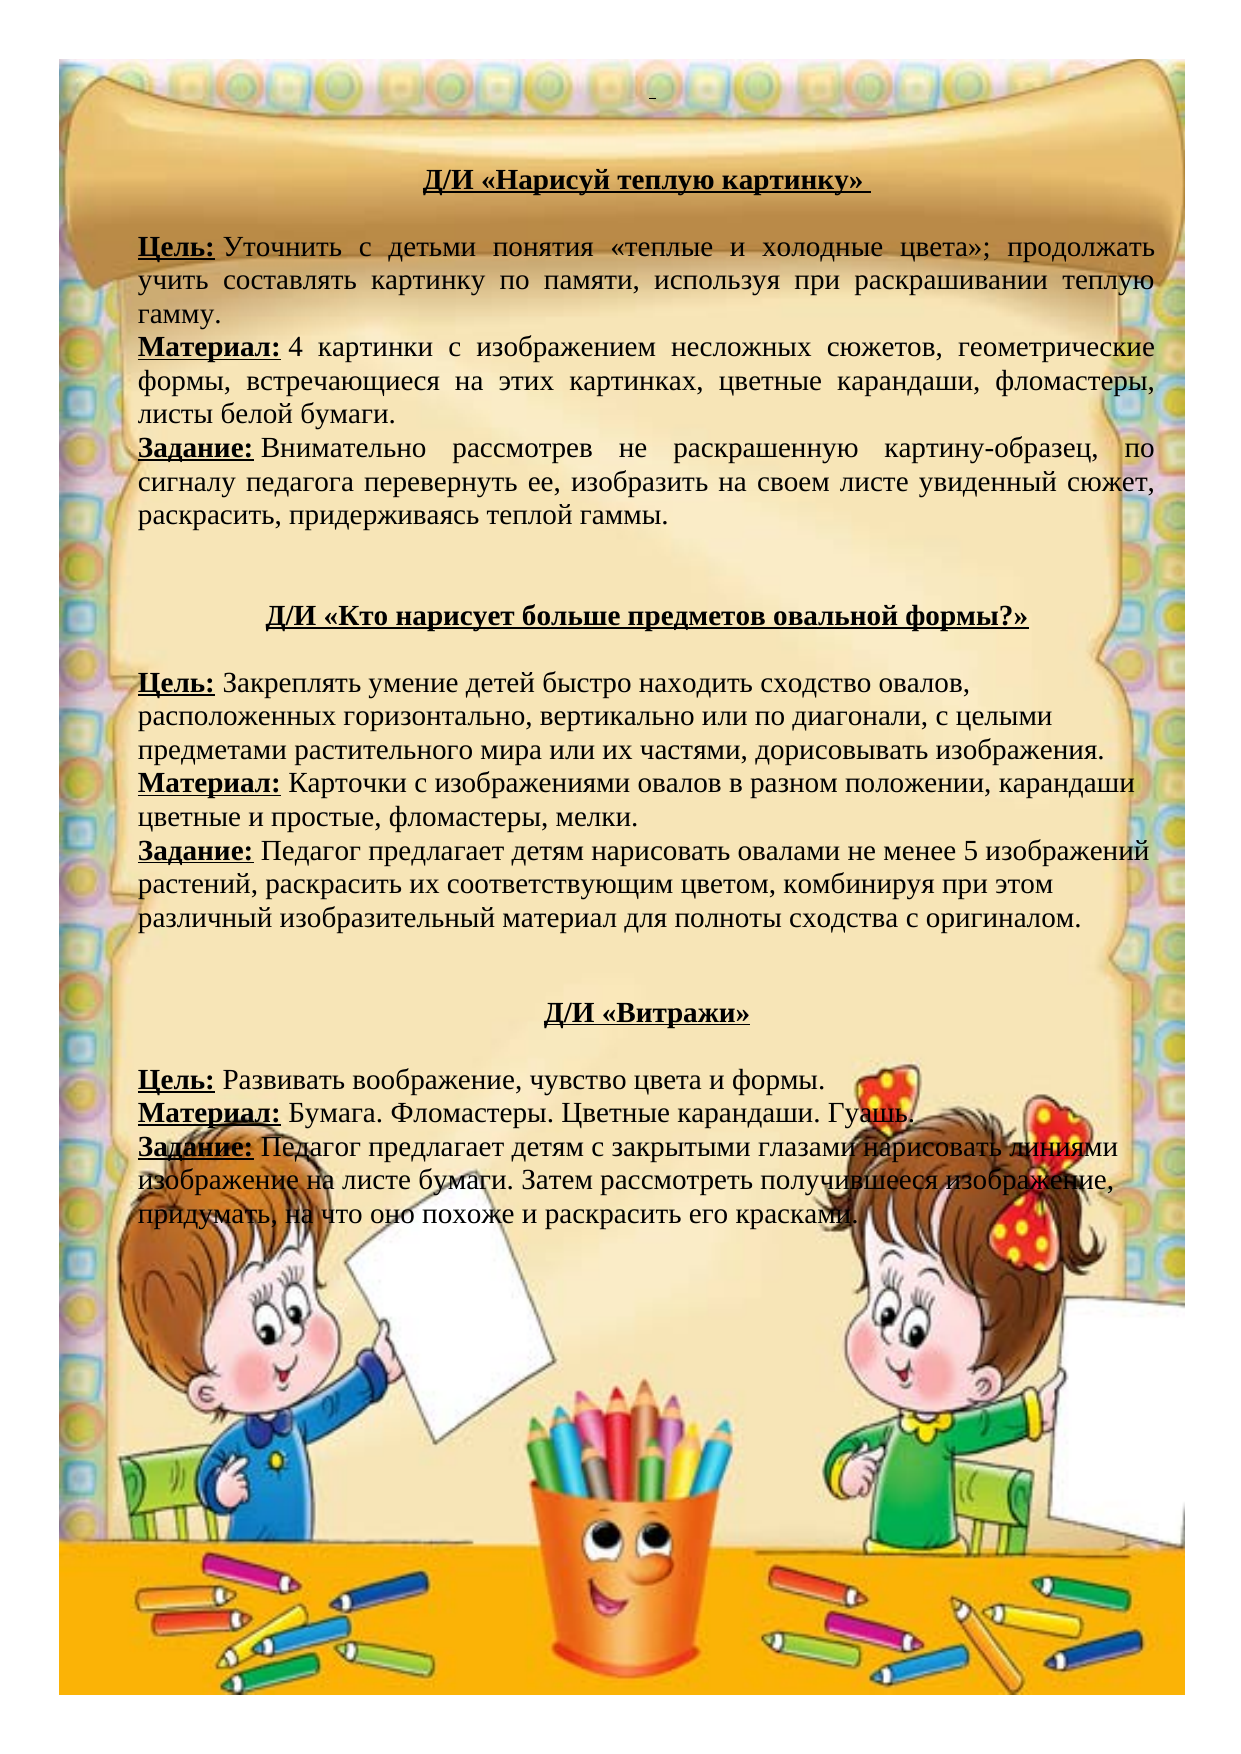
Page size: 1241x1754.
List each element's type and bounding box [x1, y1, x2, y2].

picture [59, 59, 1185, 1695]
